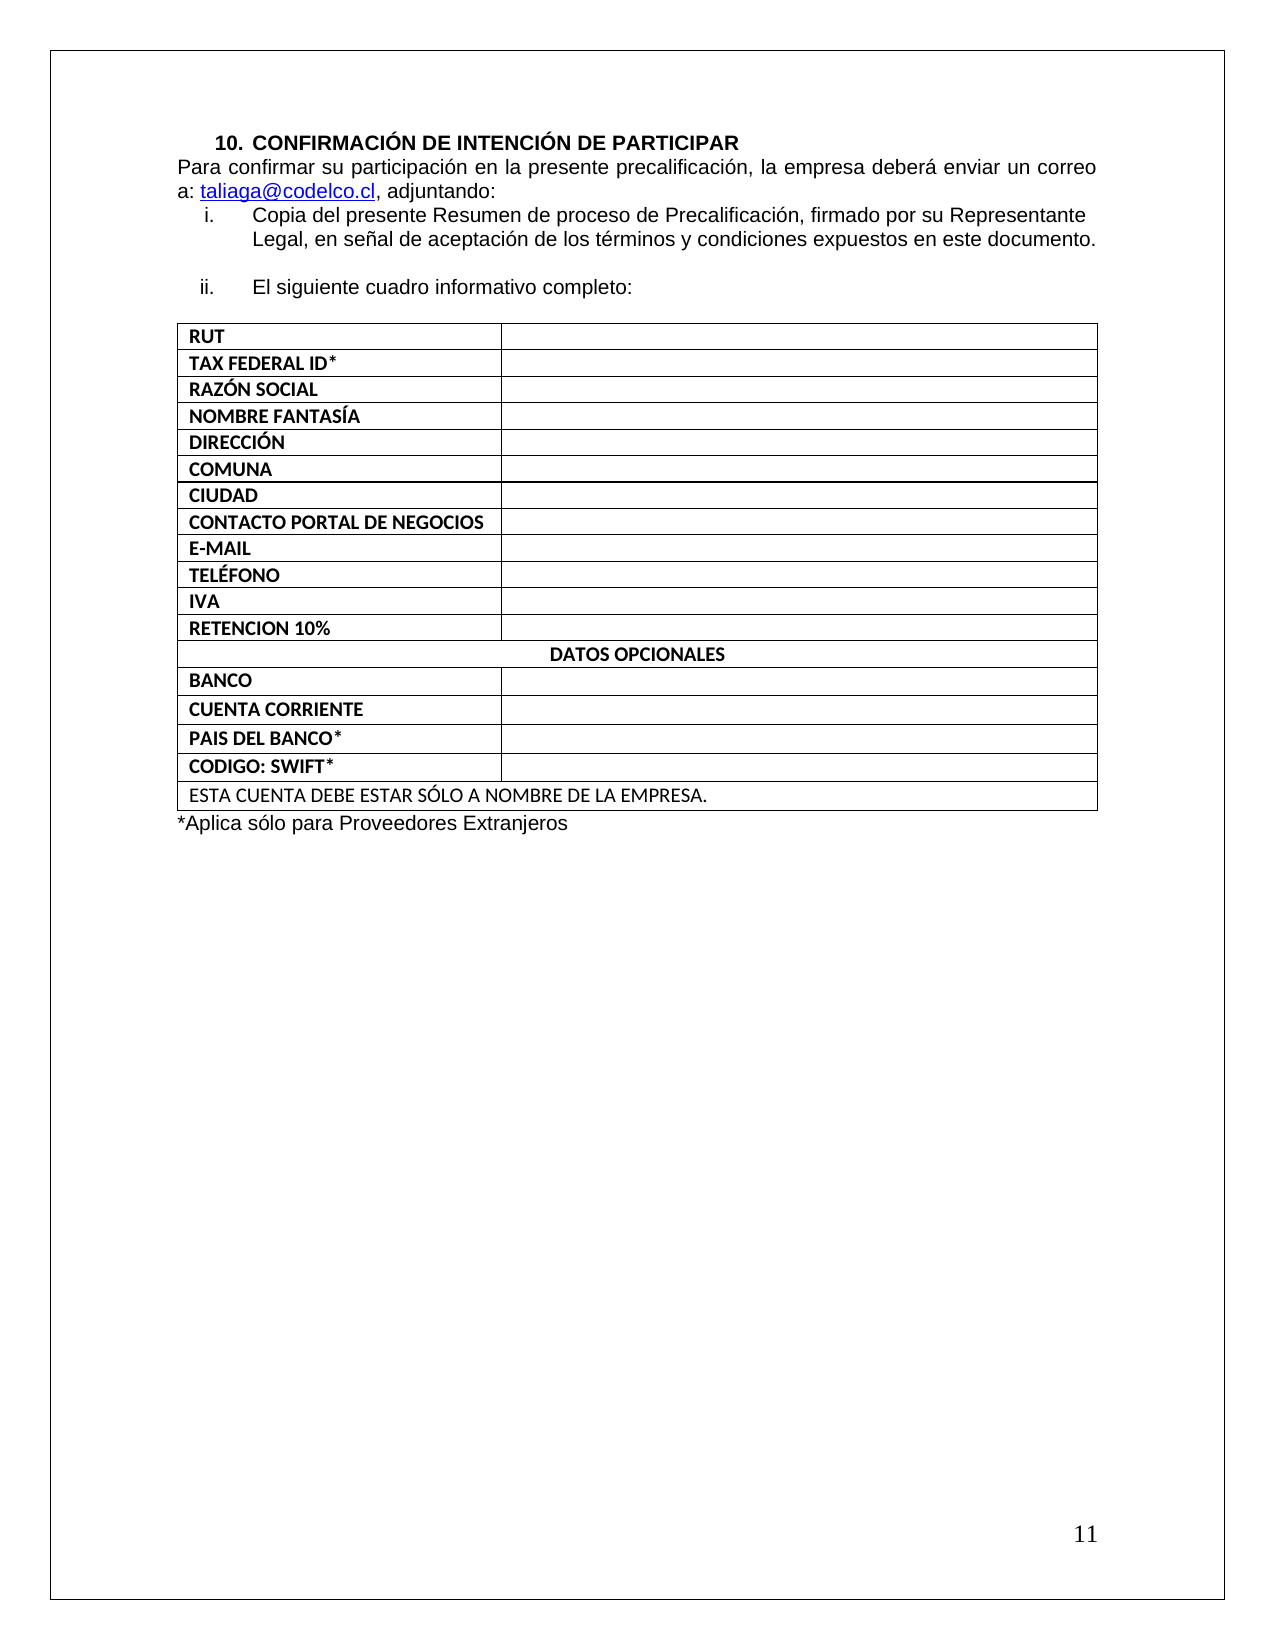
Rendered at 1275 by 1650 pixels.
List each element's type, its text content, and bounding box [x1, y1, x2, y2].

list El siguiente cuadro informativo completo: [214, 275, 1098, 299]
table_cell [502, 725, 1097, 753]
list Copia del presente Resumen de proceso de Precalificación, firmado por su Representante Legal, en señal de aceptación de los términos y condiciones expuestos en este documento. [214, 203, 1098, 251]
table_cell CONTACTO PORTAL DE NEGOCIOS [178, 509, 501, 534]
table_cell CODIGO: SWIFT* [178, 754, 501, 781]
table_cell NOMBRE FANTASÍA [178, 403, 501, 428]
table_cell [502, 350, 1097, 376]
table_cell E-MAIL [178, 535, 501, 561]
table_cell CUENTA CORRIENTE [178, 696, 501, 724]
table_cell [502, 535, 1097, 561]
table_cell [502, 430, 1097, 455]
subtitle CONFIRMACIÓN DE INTENCIÓN DE PARTICIPAR [214, 131, 1098, 155]
table_cell PAIS DEL BANCO* [178, 725, 501, 753]
table_cell [502, 562, 1097, 587]
table_cell CIUDAD [178, 483, 501, 508]
table_cell TELÉFONO [178, 562, 501, 587]
table_header RUT [178, 324, 501, 349]
table_cell DIRECCIÓN [178, 430, 501, 455]
table_cell [502, 483, 1097, 508]
table_cell ESTA CUENTA DEBE ESTAR SÓLO A NOMBRE DE LA EMPRESA. [178, 782, 1097, 810]
table_cell RAZÓN SOCIAL [178, 377, 501, 402]
text *Aplica sólo para Proveedores Extranjeros [177, 811, 1098, 835]
table_cell [502, 615, 1097, 640]
table_cell [502, 403, 1097, 428]
table_cell DATOS OPCIONALES [178, 641, 1097, 667]
table_cell [502, 668, 1097, 695]
table_header [502, 324, 1097, 349]
text Para confirmar su participación en la presente precalificación, la empresa deberá enviar un correo a: taliaga@codelco.cl, adjuntando: [177, 155, 1098, 203]
table_cell [502, 696, 1097, 724]
table_cell [502, 509, 1097, 534]
table_cell [502, 377, 1097, 402]
table_cell COMUNA [178, 456, 501, 481]
table_cell [502, 456, 1097, 481]
table_cell IVA [178, 588, 501, 614]
table_cell RETENCION 10% [178, 615, 501, 640]
table_cell TAX FEDERAL ID* [178, 350, 501, 376]
table_cell BANCO [178, 668, 501, 695]
table_cell [502, 588, 1097, 614]
table_cell [502, 754, 1097, 781]
